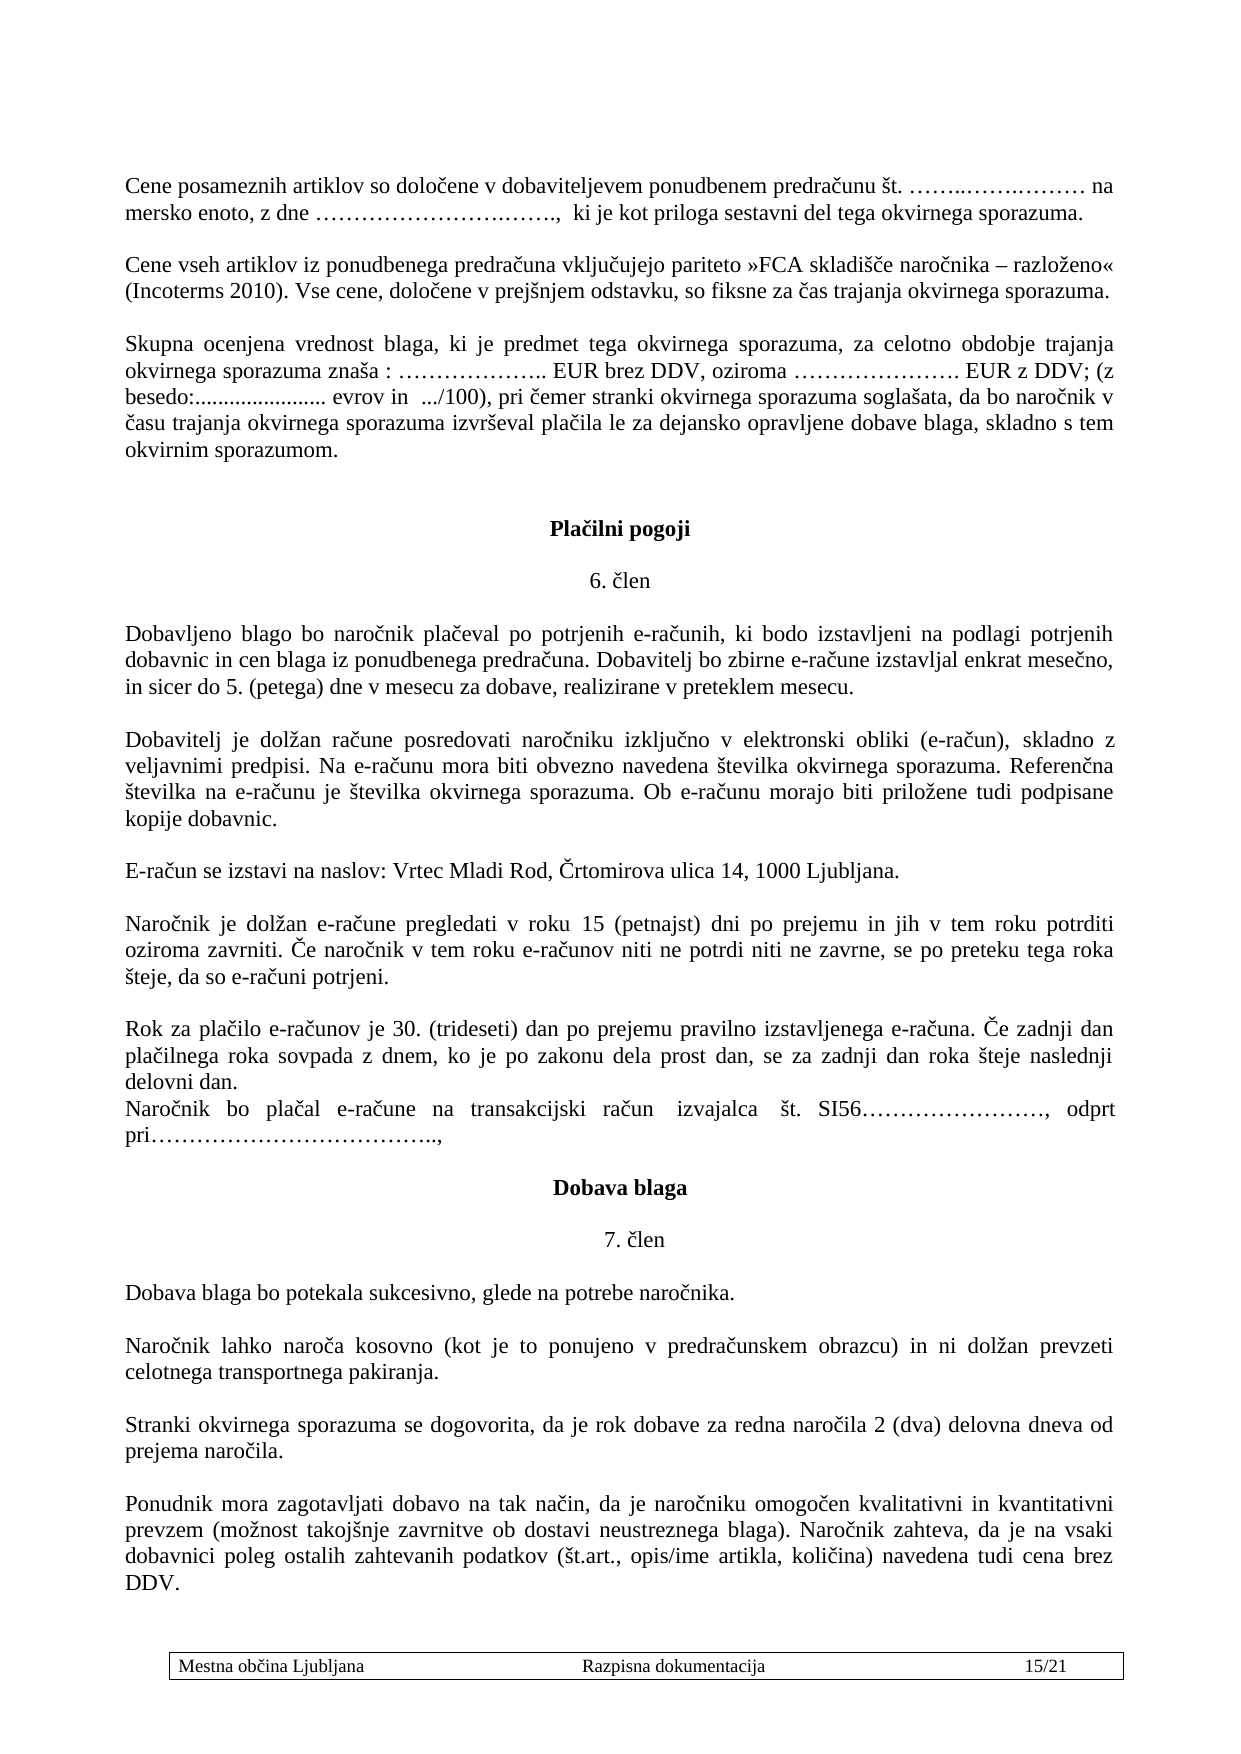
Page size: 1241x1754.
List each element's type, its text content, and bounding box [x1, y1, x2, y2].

text Plačilni pogoji [125, 515, 1115, 541]
text Naročnik bo plačal e-račune na transakcijski račun izvajalca št. SI56……………………, odprt pri……………………………….., [125, 1094, 1115, 1147]
text Stranki okvirnega sporazuma se dogovorita, da je rok dobave za redna naročila 2 (dva) delovna dneva od prejema naročila. [125, 1411, 1115, 1463]
text Ponudnik mora zagotavljati dobavo na tak način, da je naročniku omogočen kvalitativni in kvantitativni prevzem (možnost takojšnje zavrnitve ob dostavi neustreznega blaga). Naročnik zahteva, da je na vsaki dobavnici poleg ostalih zahtevanih podatkov (št.art., opis/ime artikla, količina) navedena tudi cena brez DDV. [125, 1490, 1115, 1595]
text Dobavljeno blago bo naročnik plačeval po potrjenih e-računih, ki bodo izstavljeni na podlagi potrjenih dobavnic in cen blaga iz ponudbenega predračuna. Dobavitelj bo zbirne e-račune izstavljal enkrat mesečno, in sicer do 5. (petega) dne v mesecu za dobave, realizirane v preteklem mesecu. [125, 620, 1115, 699]
text Naročnik je dolžan e-račune pregledati v roku 15 (petnajst) dni po prejemu in jih v tem roku potrditi oziroma zavrniti. Če naročnik v tem roku e-računov niti ne potrdi niti ne zavrne, se po preteku tega roka šteje, da so e-računi potrjeni. [125, 910, 1115, 989]
text Naročnik lahko naroča kosovno (kot je to ponujeno v predračunskem obrazcu) in ni dolžan prevzeti celotnega transportnega pakiranja. [125, 1332, 1115, 1384]
text 6. člen [125, 567, 1115, 594]
text Cene vseh artiklov iz ponudbenega predračuna vključujejo pariteto »FCA skladišče naročnika – razloženo« (Incoterms 2010). Vse cene, določene v prejšnjem odstavku, so fiksne za čas trajanja okvirnega sporazuma. [125, 251, 1115, 304]
text Dobava blaga bo potekala sukcesivno, glede na potrebe naročnika. [125, 1279, 1115, 1305]
text E-račun se izstavi na naslov: Vrtec Mladi Rod, Črtomirova ulica 14, 1000 Ljubljana. [125, 857, 1115, 884]
text Cene posameznih artiklov so določene v dobaviteljevem ponudbenem predračunu št. ……..…….……… na mersko enoto, z dne …………………….……., ki je kot priloga sestavni del tega okvirnega sporazuma. [125, 172, 1115, 225]
text Skupna ocenjena vrednost blaga, ki je predmet tega okvirnega sporazuma, za celotno obdobje trajanja okvirnega sporazuma znaša : ……………….. EUR brez DDV, oziroma …………………. EUR z DDV; (z besedo:....................... evrov in .../100), pri čemer stranki okvirnega sporazuma soglašata, da bo naročnik v času trajanja okvirnega sporazuma izvrševal plačila le za dejansko opravljene dobave blaga, skladno s tem okvirnim sporazumom. [125, 330, 1115, 462]
text Dobava blaga [125, 1174, 1115, 1200]
text Rok za plačilo e-računov je 30. (trideseti) dan po prejemu pravilno izstavljenega e-računa. Če zadnji dan plačilnega roka sovpada z dnem, ko je po zakonu dela prost dan, se za zadnji dan roka šteje naslednji delovni dan. [125, 1016, 1115, 1094]
text 7. člen [125, 1226, 1115, 1253]
text Dobavitelj je dolžan račune posredovati naročniku izključno v elektronski obliki (e-račun), skladno z veljavnimi predpisi. Na e-računu mora biti obvezno navedena številka okvirnega sporazuma. Referenčna številka na e-računu je številka okvirnega sporazuma. Ob e-računu morajo biti priložene tudi podpisane kopije dobavnic. [125, 726, 1115, 831]
